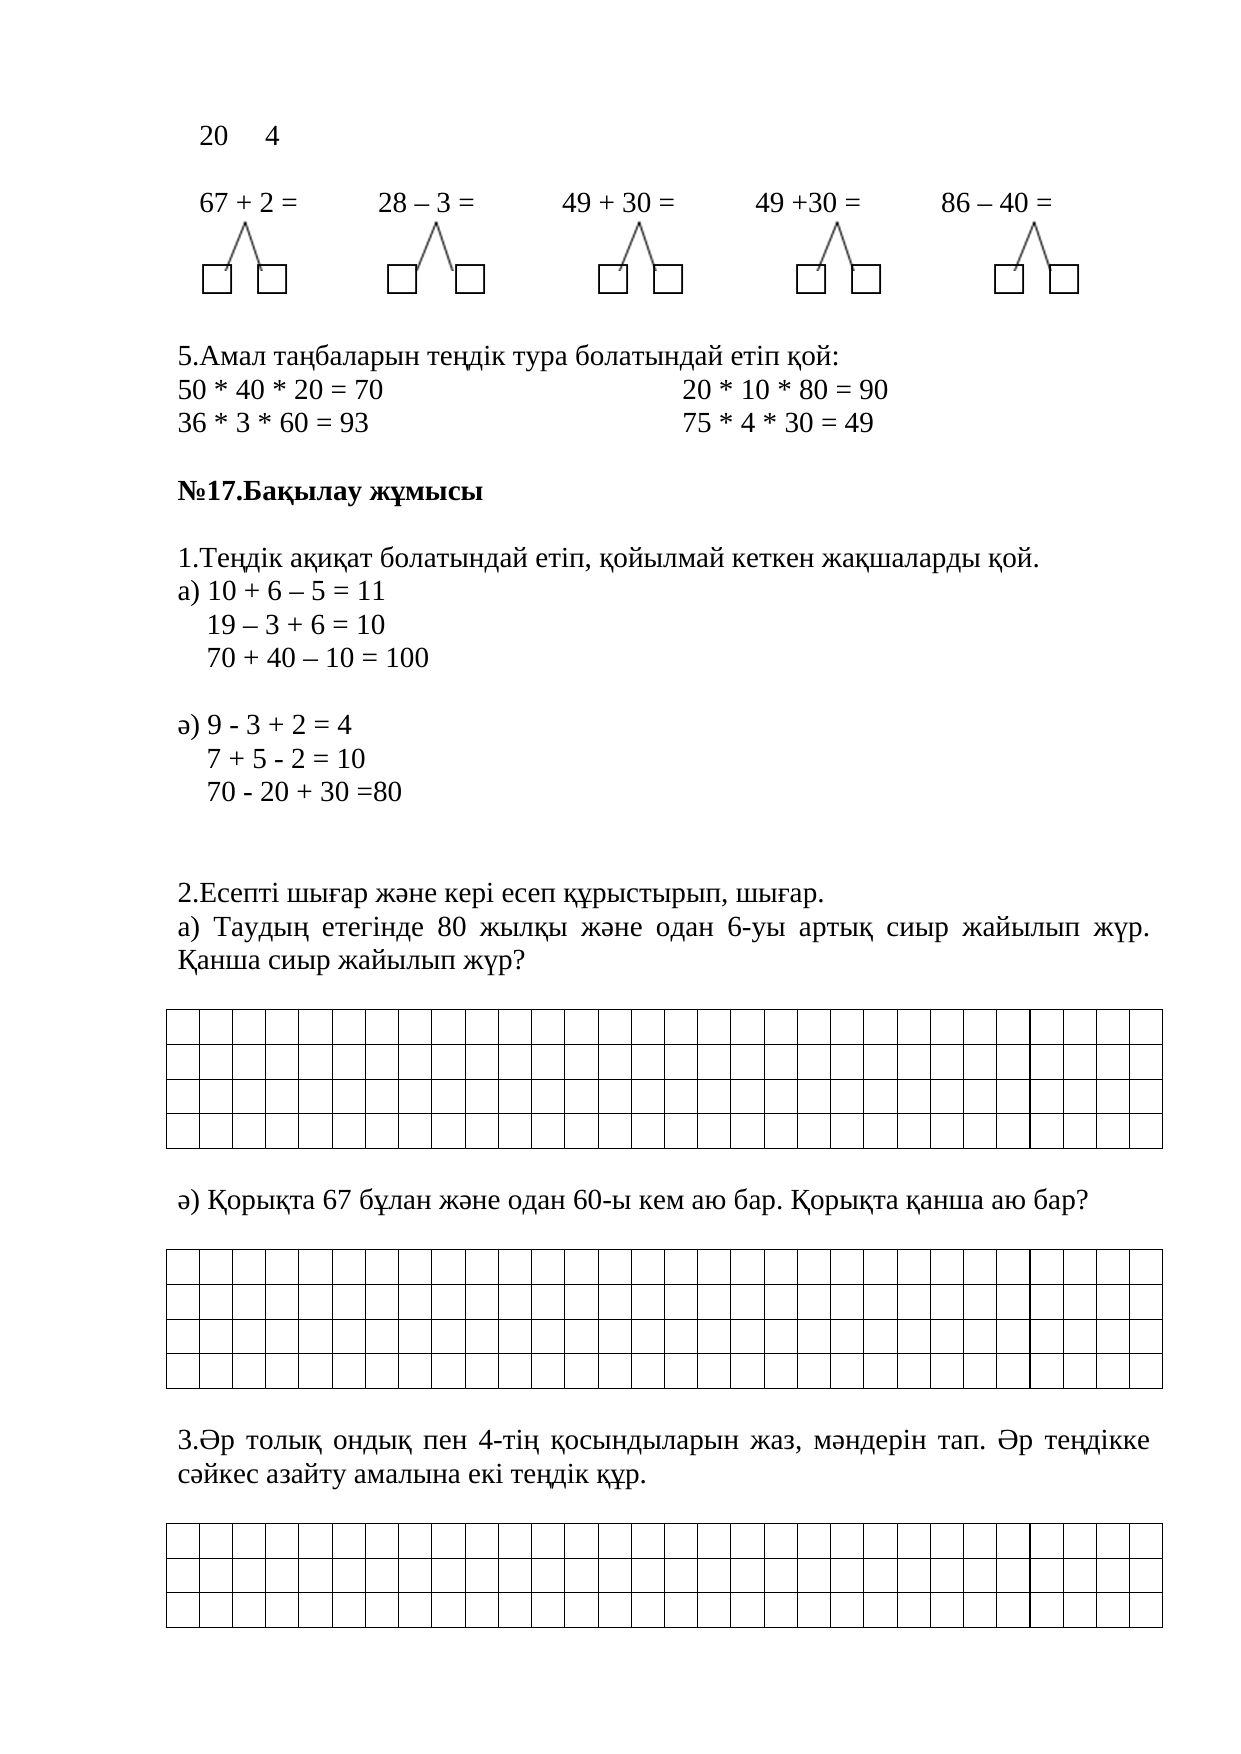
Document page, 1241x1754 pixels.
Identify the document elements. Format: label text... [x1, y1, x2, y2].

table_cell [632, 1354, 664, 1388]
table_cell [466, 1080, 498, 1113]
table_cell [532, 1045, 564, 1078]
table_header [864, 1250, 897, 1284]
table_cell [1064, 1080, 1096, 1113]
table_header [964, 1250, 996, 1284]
text 70 - 20 + 30 =80 [177, 774, 1152, 808]
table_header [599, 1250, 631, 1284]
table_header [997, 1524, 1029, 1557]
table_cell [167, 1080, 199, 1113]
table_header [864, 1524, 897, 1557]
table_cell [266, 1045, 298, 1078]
text 50 * 40 * 20 = 70 20 * 10 * 80 = 90 [177, 372, 1152, 406]
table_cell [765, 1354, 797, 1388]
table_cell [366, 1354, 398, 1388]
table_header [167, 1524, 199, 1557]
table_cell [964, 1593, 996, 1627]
picture [987, 219, 1084, 247]
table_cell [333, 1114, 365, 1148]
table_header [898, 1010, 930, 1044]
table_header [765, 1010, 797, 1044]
picture [790, 219, 887, 247]
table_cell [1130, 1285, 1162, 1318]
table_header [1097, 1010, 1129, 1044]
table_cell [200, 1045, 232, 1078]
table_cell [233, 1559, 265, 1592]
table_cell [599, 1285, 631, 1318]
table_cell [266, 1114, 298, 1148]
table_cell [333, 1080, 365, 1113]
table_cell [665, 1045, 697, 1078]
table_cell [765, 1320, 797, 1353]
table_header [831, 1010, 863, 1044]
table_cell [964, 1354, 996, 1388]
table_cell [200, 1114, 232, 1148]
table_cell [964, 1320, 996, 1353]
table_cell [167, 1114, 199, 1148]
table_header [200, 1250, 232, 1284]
text 3.Әр толық ондық пен 4-тің қосындыларын жаз, мәндерін тап. Әр теңдікке сәйкес азайту амалына екі теңдік құр. [177, 1422, 1152, 1489]
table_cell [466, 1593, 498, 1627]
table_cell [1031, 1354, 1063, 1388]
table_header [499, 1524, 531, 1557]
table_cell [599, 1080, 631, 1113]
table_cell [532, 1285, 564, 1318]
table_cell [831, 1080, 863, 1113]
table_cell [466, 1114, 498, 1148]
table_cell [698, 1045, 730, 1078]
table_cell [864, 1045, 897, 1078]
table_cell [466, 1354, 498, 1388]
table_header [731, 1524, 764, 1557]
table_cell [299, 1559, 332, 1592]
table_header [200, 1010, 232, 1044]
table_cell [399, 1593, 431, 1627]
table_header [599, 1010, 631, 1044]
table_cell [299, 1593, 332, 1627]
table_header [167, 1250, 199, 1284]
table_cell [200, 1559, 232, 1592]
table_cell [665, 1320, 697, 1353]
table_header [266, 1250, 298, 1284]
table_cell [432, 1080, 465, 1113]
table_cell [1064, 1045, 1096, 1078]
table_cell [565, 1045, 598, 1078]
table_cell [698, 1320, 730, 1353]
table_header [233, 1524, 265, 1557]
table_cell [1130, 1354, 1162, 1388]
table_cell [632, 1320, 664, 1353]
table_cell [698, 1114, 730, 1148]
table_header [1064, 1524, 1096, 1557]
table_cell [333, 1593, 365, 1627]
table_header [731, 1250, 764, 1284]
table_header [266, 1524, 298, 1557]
text 36 * 3 * 60 = 93 75 * 4 * 30 = 49 [177, 406, 1152, 439]
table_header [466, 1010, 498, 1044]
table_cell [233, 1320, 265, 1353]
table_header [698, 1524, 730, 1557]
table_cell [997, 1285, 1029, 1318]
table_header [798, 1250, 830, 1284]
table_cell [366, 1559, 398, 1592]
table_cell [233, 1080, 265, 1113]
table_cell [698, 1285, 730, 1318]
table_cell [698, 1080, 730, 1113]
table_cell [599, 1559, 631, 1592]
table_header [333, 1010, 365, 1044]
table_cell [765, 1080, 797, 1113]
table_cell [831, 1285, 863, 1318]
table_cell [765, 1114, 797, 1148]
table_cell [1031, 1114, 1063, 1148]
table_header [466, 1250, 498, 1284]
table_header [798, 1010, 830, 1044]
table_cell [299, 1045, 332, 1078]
picture [389, 219, 486, 247]
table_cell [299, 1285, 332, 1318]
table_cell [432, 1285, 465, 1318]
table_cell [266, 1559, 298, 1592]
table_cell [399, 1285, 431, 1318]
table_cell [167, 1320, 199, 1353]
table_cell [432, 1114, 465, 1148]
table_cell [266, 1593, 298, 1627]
picture [592, 219, 689, 247]
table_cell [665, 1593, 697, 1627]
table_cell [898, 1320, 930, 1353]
text 2.Есепті шығар және кері есеп құрыстырып, шығар. [177, 875, 1152, 909]
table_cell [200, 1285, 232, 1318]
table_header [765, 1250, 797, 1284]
text 7 + 5 - 2 = 10 [177, 741, 1152, 774]
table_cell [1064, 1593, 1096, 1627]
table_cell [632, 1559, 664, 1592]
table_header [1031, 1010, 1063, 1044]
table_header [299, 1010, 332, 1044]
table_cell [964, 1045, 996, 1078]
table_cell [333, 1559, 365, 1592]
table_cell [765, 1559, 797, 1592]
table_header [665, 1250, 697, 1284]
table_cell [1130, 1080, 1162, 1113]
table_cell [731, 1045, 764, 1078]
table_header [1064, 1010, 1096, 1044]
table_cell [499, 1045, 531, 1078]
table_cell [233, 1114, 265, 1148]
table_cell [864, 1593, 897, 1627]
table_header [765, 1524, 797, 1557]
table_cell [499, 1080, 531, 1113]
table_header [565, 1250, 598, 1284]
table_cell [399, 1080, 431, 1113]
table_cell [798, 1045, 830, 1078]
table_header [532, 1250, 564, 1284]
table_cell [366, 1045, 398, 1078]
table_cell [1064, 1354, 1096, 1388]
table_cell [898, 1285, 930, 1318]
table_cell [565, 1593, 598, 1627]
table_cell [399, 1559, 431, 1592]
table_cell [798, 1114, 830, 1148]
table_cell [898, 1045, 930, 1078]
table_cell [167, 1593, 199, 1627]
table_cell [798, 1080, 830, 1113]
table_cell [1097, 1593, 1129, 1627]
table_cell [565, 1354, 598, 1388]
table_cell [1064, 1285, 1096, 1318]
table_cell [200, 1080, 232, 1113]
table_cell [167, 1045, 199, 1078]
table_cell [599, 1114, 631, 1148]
text а) 10 + 6 – 5 = 11 [177, 573, 1152, 607]
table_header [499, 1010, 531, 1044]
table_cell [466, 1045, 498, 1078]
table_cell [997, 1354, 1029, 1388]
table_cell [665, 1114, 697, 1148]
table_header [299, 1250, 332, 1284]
text 1.Теңдік ақиқат болатындай етіп, қойылмай кеткен жақшаларды қой. [177, 540, 1152, 573]
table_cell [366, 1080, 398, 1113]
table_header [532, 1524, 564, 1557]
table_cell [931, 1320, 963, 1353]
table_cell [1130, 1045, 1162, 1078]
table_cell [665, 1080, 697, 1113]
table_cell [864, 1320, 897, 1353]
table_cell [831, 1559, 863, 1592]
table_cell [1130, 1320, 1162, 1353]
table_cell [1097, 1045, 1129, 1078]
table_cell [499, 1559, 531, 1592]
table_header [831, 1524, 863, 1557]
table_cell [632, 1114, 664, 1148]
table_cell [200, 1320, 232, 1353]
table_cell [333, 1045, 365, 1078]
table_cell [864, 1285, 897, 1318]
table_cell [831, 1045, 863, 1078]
picture [198, 219, 295, 247]
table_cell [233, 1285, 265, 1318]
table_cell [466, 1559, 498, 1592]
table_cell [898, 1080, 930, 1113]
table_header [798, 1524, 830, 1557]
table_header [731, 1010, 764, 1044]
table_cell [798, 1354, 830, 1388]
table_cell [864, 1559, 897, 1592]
text 70 + 40 – 10 = 100 [177, 640, 1152, 674]
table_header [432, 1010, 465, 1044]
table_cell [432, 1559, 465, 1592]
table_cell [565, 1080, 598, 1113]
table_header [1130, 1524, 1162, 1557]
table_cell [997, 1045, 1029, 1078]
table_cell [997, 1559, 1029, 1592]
text 5.Амал таңбаларын теңдік тура болатындай етіп қой: [177, 338, 1152, 372]
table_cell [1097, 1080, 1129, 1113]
text 67 + 2 = 28 – 3 = 49 + 30 = 49 +30 = 86 – 40 = [177, 185, 1152, 219]
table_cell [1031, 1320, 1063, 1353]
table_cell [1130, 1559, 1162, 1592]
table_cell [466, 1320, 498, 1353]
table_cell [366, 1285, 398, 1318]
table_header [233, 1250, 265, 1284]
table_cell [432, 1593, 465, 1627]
text №17.Бақылау жұмысы [177, 473, 1152, 506]
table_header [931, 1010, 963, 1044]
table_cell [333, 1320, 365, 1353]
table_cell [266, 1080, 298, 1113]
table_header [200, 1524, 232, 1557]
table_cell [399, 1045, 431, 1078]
text ә) Қорықта 67 бұлан және одан 60-ы кем аю бар. Қорықта қанша аю бар? [177, 1182, 1152, 1216]
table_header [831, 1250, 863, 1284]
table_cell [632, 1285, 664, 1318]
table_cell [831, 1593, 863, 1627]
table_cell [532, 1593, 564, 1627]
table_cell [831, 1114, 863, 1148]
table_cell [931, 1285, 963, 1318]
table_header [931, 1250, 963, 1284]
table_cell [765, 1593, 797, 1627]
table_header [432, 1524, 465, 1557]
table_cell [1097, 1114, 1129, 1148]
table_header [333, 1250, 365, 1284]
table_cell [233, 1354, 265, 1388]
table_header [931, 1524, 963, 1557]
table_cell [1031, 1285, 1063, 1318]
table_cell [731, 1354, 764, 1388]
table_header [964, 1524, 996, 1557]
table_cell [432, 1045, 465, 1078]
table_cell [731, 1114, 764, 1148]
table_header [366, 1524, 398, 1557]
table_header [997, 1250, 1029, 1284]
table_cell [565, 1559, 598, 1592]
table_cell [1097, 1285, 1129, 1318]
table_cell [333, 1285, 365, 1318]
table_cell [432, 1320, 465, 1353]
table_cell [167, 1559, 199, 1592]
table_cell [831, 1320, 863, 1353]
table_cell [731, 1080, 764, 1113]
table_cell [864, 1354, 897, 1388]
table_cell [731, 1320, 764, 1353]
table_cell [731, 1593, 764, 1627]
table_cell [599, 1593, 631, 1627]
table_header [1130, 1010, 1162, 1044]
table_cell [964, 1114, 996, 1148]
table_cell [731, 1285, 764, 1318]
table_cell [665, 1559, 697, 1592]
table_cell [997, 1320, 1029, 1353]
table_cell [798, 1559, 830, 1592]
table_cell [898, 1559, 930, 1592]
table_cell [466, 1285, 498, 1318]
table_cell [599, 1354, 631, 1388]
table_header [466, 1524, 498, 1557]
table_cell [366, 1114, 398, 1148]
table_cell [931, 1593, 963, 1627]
text □ □ □ □ □ □ □ □ □ □ [177, 247, 1152, 305]
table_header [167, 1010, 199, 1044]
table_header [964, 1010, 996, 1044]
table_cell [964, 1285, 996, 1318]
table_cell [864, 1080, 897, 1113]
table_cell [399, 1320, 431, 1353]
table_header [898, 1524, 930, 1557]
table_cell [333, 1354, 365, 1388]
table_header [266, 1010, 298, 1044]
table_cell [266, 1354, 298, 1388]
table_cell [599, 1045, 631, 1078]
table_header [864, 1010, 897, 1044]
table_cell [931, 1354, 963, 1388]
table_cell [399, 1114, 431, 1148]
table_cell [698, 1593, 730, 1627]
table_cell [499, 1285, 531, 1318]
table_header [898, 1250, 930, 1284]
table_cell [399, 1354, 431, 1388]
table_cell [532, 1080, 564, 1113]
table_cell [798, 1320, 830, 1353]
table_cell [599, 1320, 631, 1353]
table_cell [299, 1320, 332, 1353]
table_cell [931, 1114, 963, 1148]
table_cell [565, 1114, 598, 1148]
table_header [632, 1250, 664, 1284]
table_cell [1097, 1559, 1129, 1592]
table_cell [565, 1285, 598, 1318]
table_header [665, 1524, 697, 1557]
text а) Таудың етегінде 80 жылқы және одан 6-уы артық сиыр жайылып жүр. Қанша сиыр жайылып жүр? [177, 909, 1152, 976]
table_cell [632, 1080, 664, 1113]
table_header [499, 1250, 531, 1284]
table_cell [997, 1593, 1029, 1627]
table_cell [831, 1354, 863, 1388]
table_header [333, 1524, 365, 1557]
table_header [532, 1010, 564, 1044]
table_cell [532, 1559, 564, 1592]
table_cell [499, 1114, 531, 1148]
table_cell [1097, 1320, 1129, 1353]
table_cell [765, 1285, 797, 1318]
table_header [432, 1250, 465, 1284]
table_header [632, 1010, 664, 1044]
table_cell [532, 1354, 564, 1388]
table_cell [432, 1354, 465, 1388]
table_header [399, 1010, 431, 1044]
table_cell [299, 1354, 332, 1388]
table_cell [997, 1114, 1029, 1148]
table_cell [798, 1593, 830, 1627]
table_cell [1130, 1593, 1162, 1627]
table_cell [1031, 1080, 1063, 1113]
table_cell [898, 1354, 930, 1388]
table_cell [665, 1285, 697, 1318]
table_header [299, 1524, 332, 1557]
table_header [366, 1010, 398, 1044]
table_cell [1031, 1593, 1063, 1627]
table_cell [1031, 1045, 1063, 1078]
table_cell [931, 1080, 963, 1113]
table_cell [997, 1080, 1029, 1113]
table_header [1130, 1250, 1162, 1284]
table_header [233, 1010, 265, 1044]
text ә) 9 - 3 + 2 = 4 [177, 707, 1152, 741]
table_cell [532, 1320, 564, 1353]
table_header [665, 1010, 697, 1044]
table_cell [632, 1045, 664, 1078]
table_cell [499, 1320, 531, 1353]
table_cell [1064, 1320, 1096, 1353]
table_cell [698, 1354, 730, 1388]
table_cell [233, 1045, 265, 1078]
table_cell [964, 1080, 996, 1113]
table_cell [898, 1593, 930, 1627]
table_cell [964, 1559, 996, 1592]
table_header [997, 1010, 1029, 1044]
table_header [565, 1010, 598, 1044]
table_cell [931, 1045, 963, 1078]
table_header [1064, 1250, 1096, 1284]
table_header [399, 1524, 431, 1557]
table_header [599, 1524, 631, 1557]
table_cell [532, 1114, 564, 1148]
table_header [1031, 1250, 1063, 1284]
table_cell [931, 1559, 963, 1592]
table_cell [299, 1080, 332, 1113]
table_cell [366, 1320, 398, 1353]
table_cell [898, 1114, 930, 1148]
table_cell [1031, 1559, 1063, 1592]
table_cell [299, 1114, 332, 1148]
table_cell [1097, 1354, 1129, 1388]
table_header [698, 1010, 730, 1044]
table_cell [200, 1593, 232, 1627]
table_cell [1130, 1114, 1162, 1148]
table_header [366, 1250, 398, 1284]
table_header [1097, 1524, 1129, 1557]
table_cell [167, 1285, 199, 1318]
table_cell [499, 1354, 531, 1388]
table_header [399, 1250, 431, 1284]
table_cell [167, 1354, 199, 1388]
text 19 – 3 + 6 = 10 [177, 607, 1152, 640]
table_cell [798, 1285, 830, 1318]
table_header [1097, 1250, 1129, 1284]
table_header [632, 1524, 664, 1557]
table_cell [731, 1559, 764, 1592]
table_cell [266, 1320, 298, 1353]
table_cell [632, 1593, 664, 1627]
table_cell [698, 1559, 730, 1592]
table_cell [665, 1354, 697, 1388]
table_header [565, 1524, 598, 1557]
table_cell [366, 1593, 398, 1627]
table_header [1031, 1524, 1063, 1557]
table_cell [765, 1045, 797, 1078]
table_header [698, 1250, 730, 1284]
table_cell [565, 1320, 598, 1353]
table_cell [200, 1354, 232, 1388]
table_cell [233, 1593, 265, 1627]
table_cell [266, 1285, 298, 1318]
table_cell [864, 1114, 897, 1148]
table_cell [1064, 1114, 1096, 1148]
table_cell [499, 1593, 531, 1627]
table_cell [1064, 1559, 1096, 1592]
text 20 4 [177, 118, 1152, 152]
